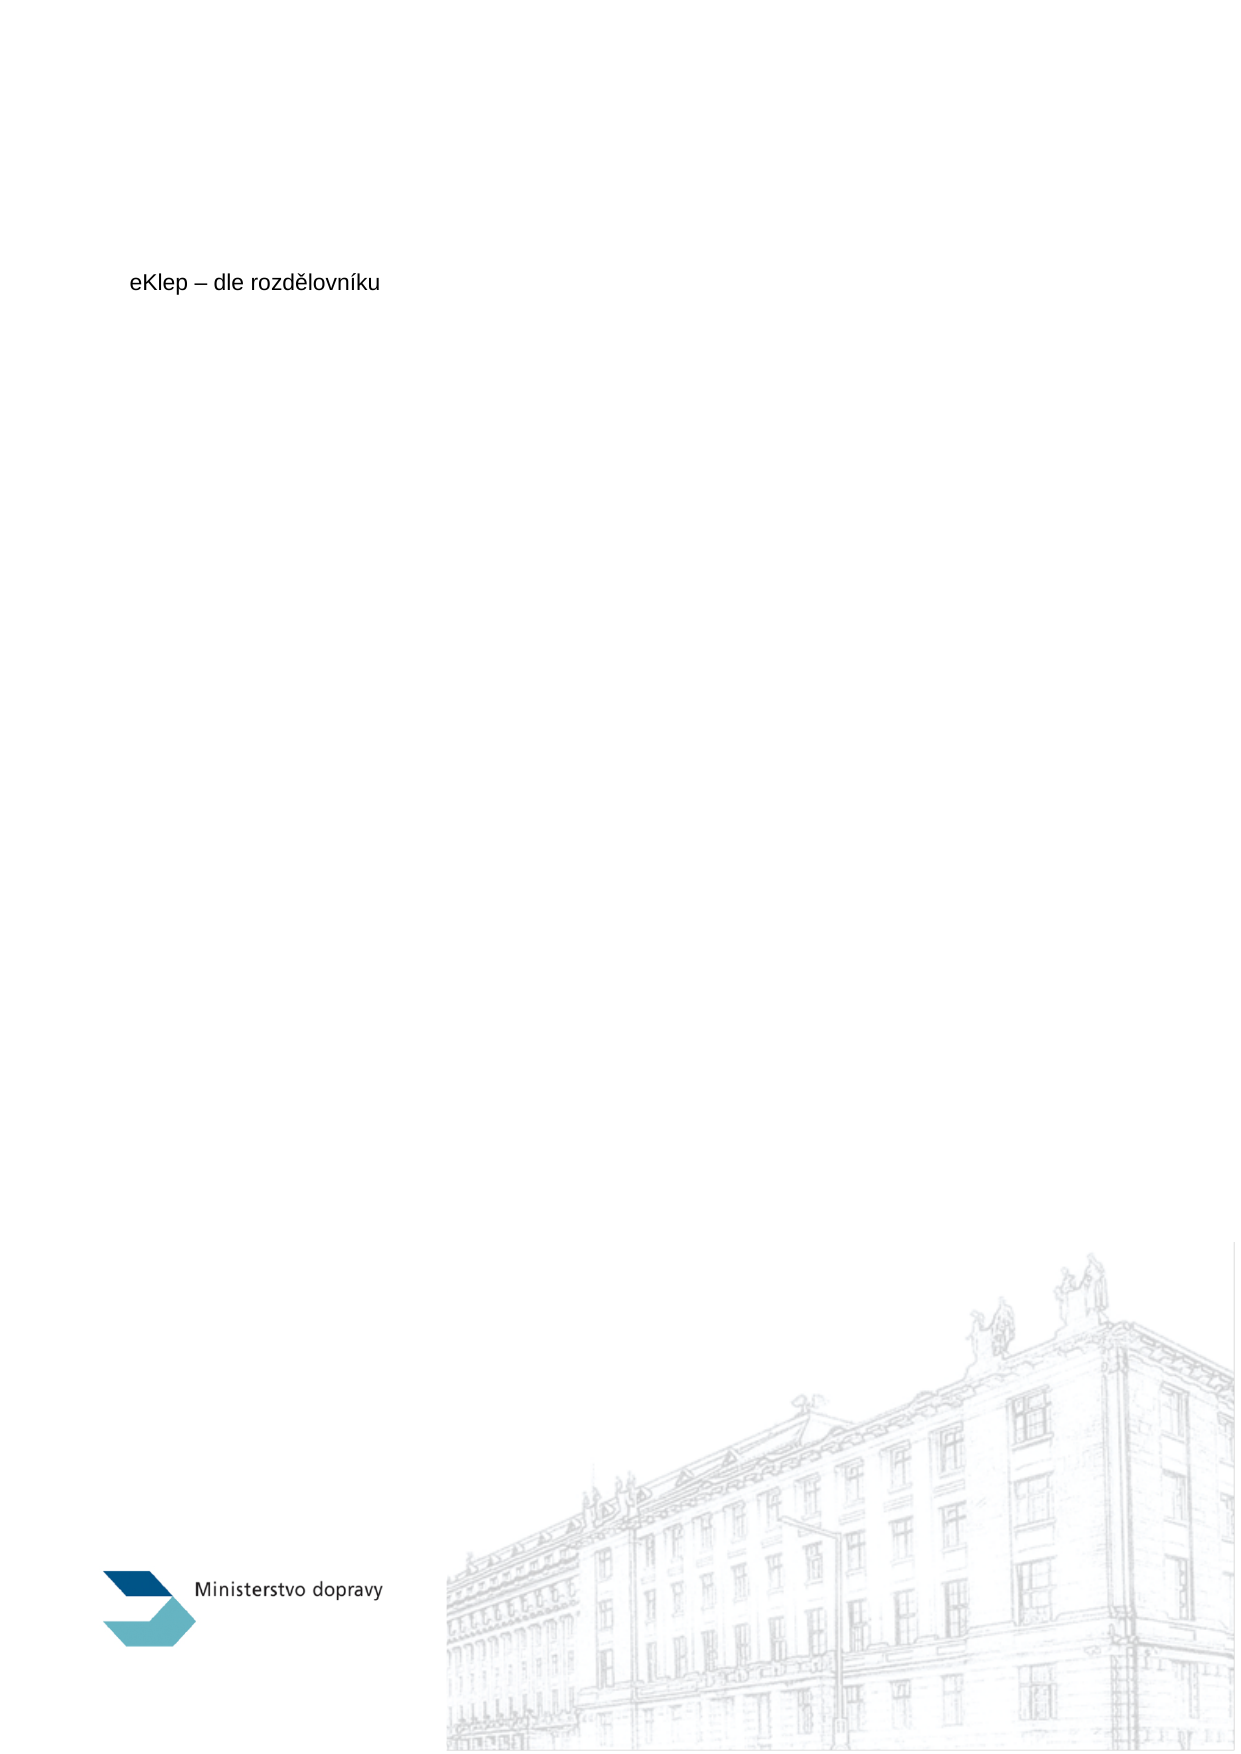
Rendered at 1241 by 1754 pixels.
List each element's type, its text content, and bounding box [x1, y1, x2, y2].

table_header eKlep – dle rozdělovníku [118, 269, 1122, 300]
picture [446, 1242, 1236, 1752]
picture [75, 1556, 398, 1655]
